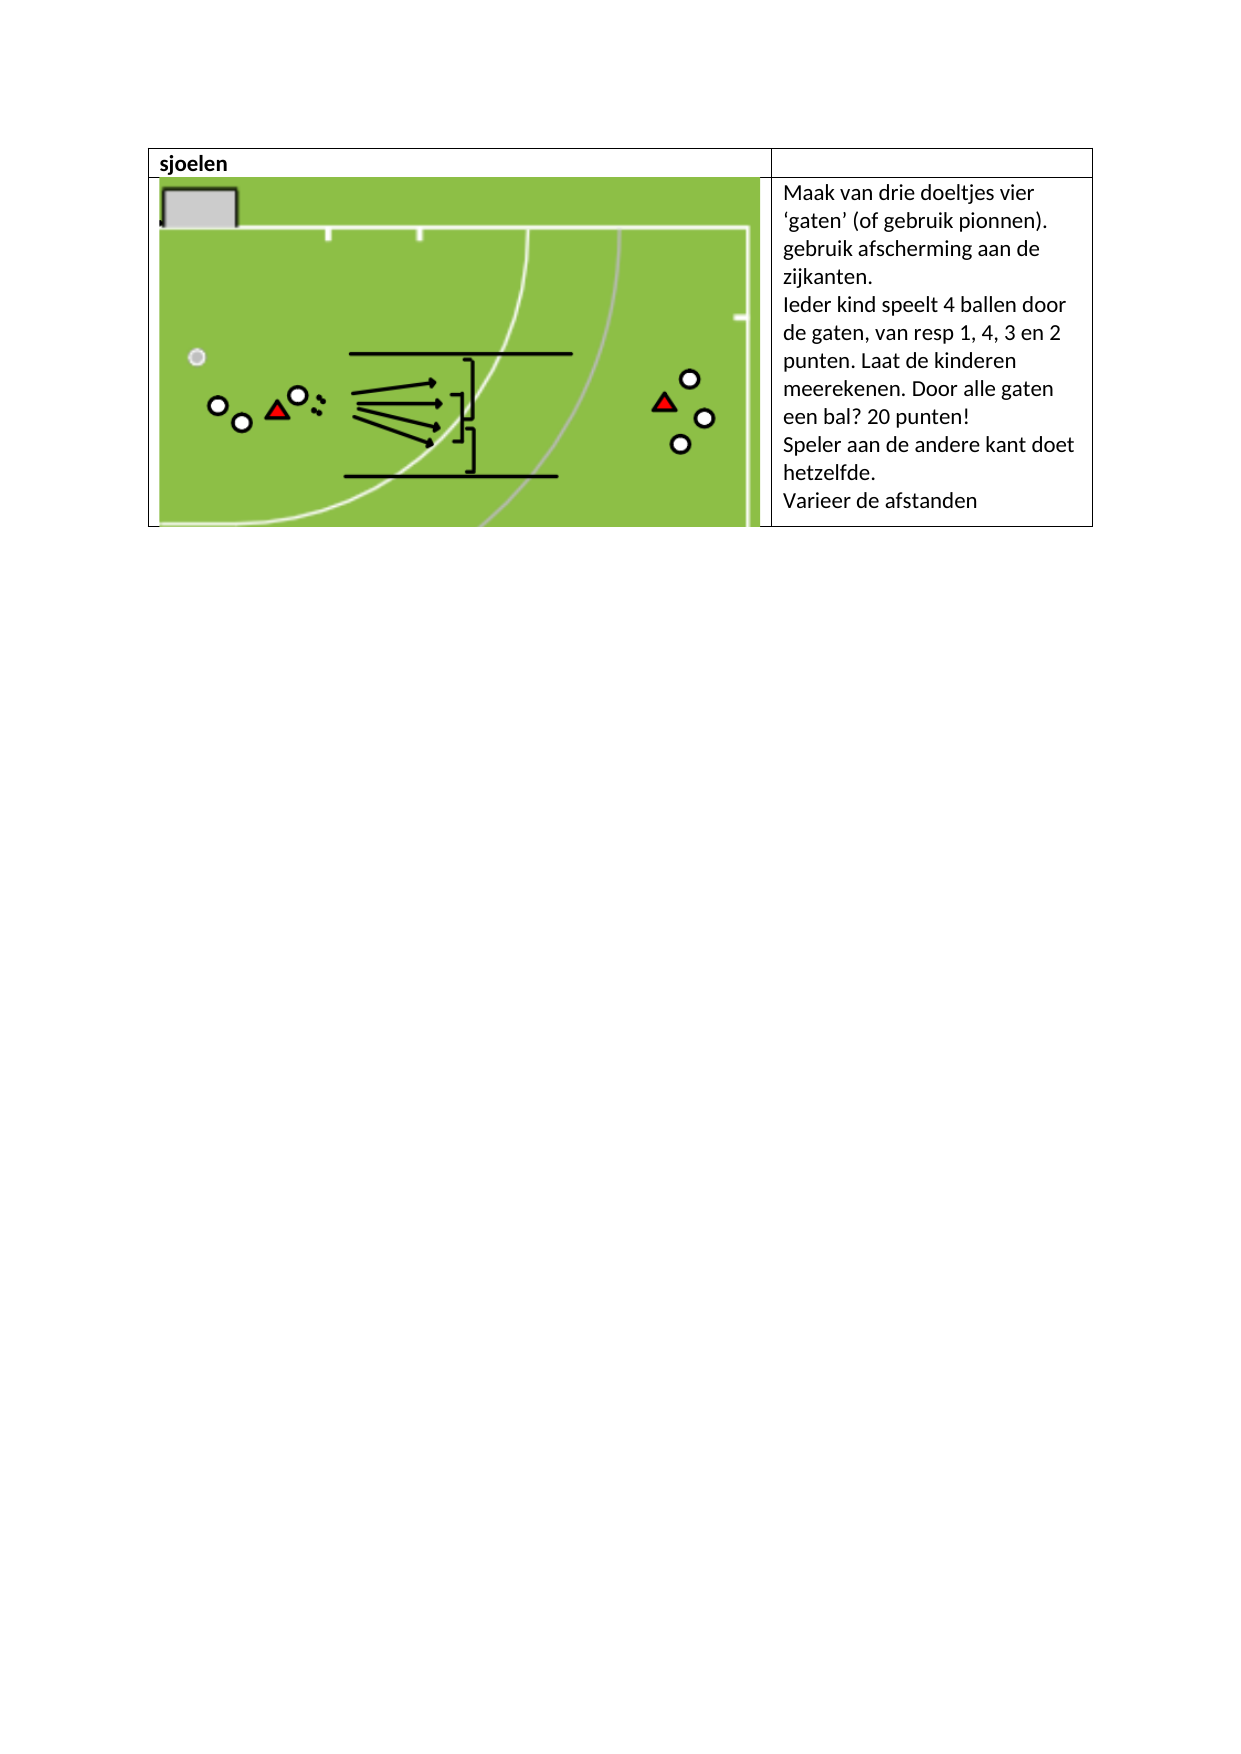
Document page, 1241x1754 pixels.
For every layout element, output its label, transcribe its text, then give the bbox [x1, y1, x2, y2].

table_header sjoelen [149, 149, 771, 177]
table_cell Maak van drie doeltjes vier ‘gaten’ (of gebruik pionnen). gebruik afscherming aan de zijkanten. Ieder kind speelt 4 ballen door de gaten, van resp 1, 4, 3 en 2 punten. Laat de kinderen meerekenen. Door alle gaten een bal? 20 punten! Speler aan de andere kant doet hetzelfde. Varieer de afstanden [772, 178, 1092, 526]
table_cell [761, 178, 771, 526]
picture [159, 177, 761, 527]
table_cell [149, 178, 159, 526]
table_header [772, 149, 1092, 177]
